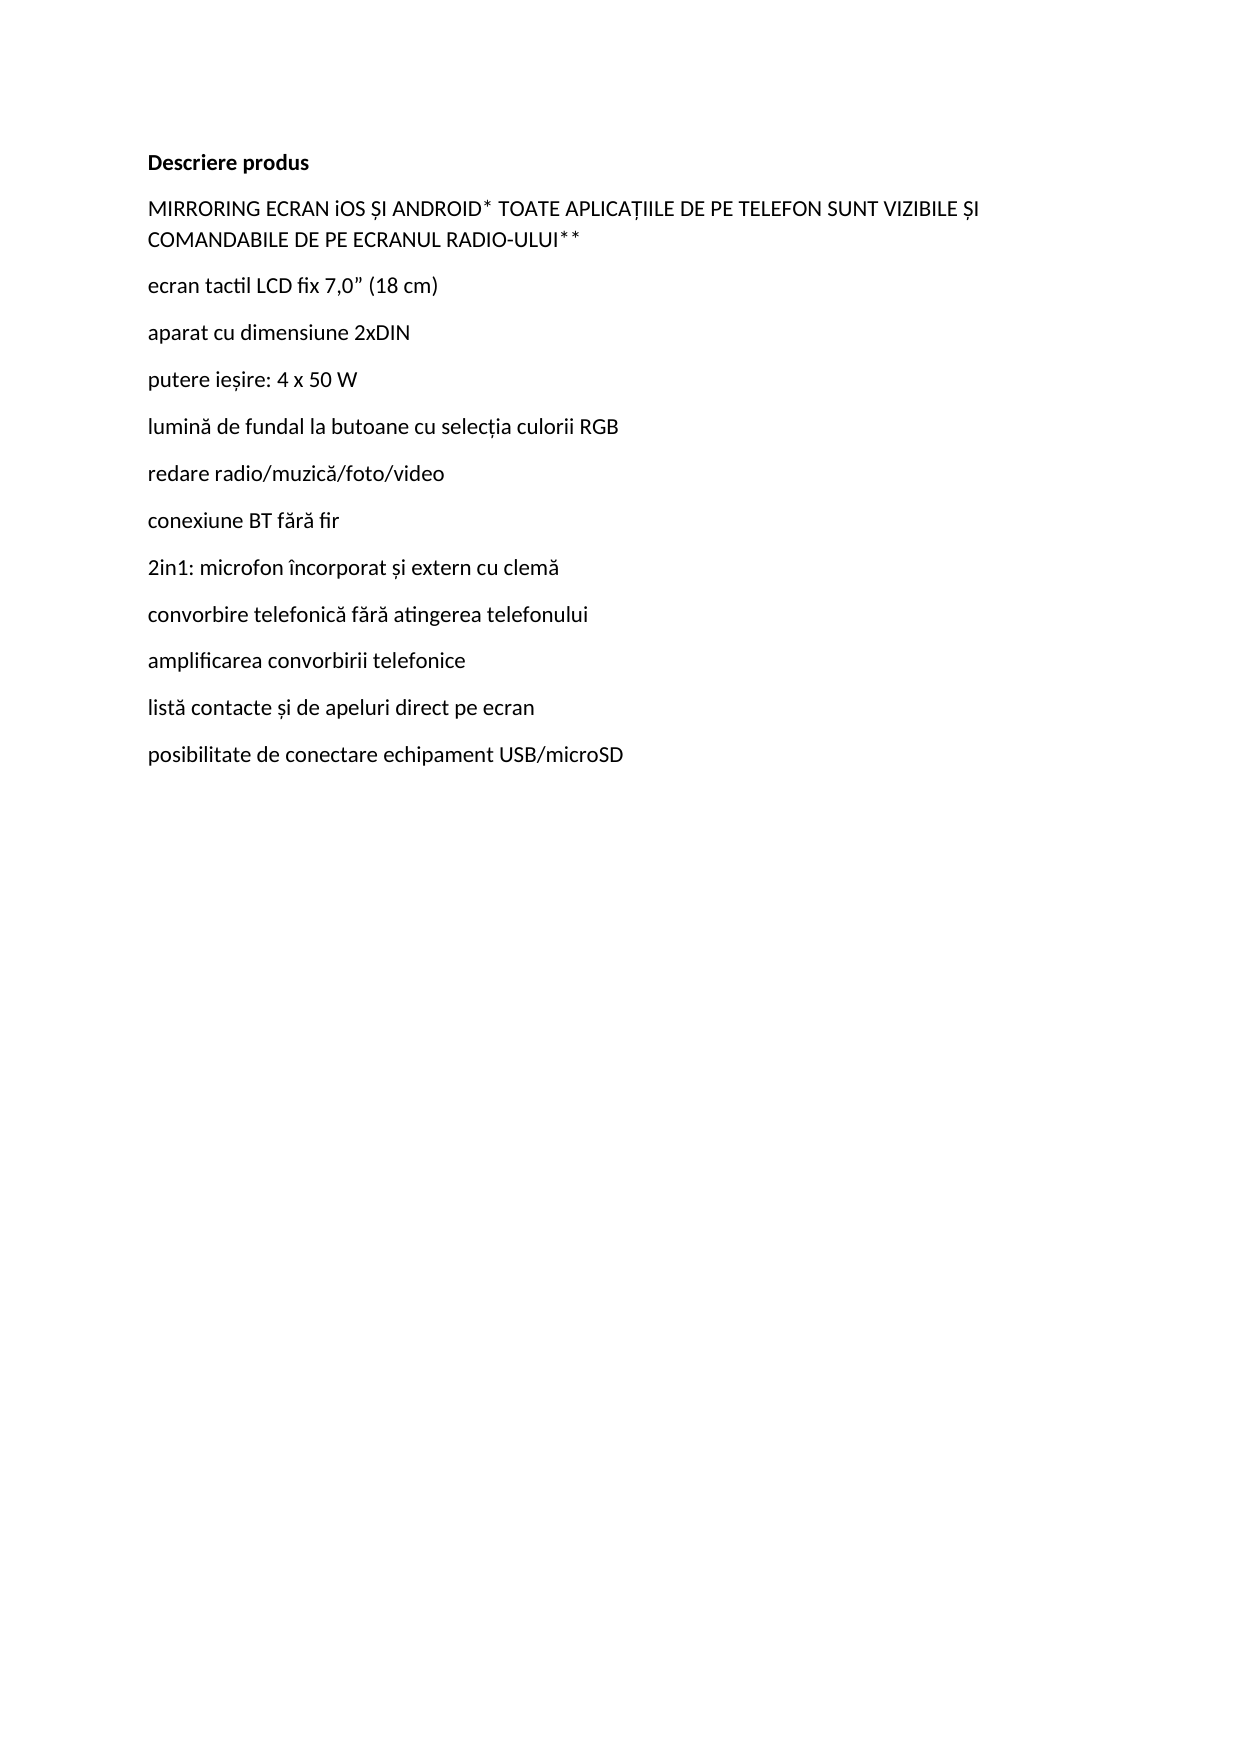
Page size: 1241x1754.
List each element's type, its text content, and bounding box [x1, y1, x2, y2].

text listă contacte și de apeluri direct pe ecran [148, 693, 1093, 721]
text ecran tactil LCD fix 7,0” (18 cm) [148, 272, 1093, 299]
text 2in1: microfon încorporat și extern cu clemă [148, 553, 1093, 581]
text lumină de fundal la butoane cu selecția culorii RGB [148, 412, 1093, 440]
text posibilitate de conectare echipament USB/microSD [148, 740, 1093, 768]
text conexiune BT fără fir [148, 506, 1093, 534]
text aparat cu dimensiune 2xDIN [148, 318, 1093, 346]
text amplificarea convorbirii telefonice [148, 647, 1093, 674]
text MIRRORING ECRAN iOS ȘI ANDROID* TOATE APLICAȚIILE DE PE TELEFON SUNT VIZIBILE ȘI COMANDABILE DE PE ECRANUL RADIO-ULUI** [148, 194, 1093, 253]
text redare radio/muzică/foto/video [148, 459, 1093, 487]
text putere ieșire: 4 x 50 W [148, 365, 1093, 393]
text Descriere produs [148, 148, 1093, 176]
text convorbire telefonică fără atingerea telefonului [148, 600, 1093, 628]
